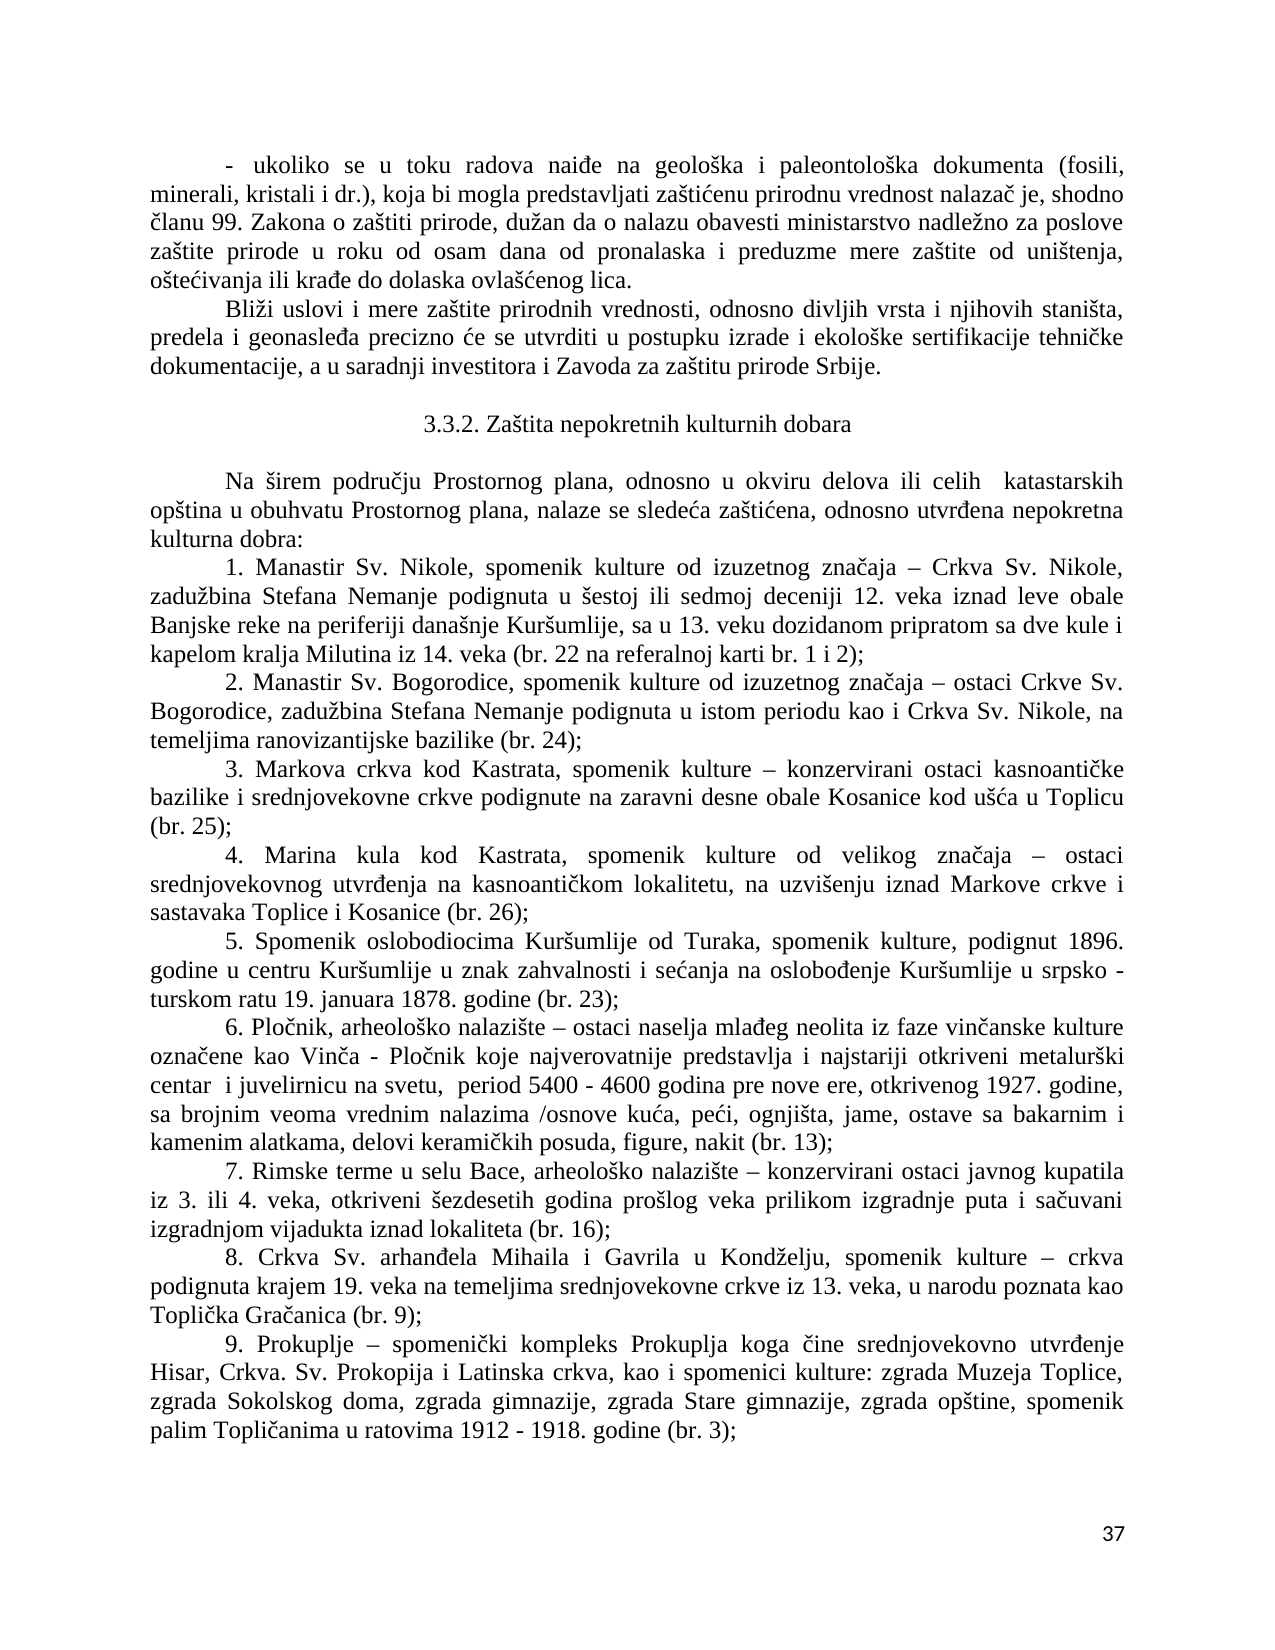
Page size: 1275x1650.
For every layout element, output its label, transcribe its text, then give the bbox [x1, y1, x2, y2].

text 7. Rimske terme u selu Bace, arheološko nalazište – konzervirani ostaci javnog kupatila iz 3. ili 4. veka, otkriveni šezdesetih godina prošlog veka prilikom izgradnje puta i sačuvani izgradnjom vijadukta iznad lokaliteta (br. 16); [150, 1156, 1125, 1242]
text 5. Spomenik oslobodiocima Kuršumlije od Turaka, spomenik kulture, podignut 1896. godine u centru Kuršumlije u znak zahvalnosti i sećanja na oslobođenje Kuršumlije u srpsko - turskom ratu 19. januara 1878. godine (br. 23); [150, 926, 1125, 1012]
text 8. Crkva Sv. arhanđela Mihaila i Gavrila u Kondželju, spomenik kulture – crkva podignuta krajem 19. veka na temeljima srednjovekovne crkve iz 13. veka, u narodu poznata kao Toplička Gračanica (br. 9); [150, 1242, 1125, 1329]
text 4. Marina kula kod Kastrata, spomenik kulture od velikog značaja – ostaci srednjovekovnog utvrđenja na kasnoantičkom lokalitetu, na uzvišenju iznad Markove crkve i sastavaka Toplice i Kosanice (br. 26); [150, 840, 1125, 926]
text 2. Manastir Sv. Bogorodice, spomenik kulture od izuzetnog značaja – ostaci Crkve Sv. Bogorodice, zadužbina Stefana Nemanje podignuta u istom periodu kao i Crkva Sv. Nikole, na temeljima ranovizantijske bazilike (br. 24); [150, 667, 1125, 754]
text 1. Manastir Sv. Nikole, spomenik kulture od izuzetnog značaja – Crkva Sv. Nikole, zadužbina Stefana Nemanje podignuta u šestoj ili sedmoj deceniji 12. veka iznad leve obale Banjske reke na periferiji današnje Kuršumlije, sa u 13. veku dozidanom pripratom sa dve kule i kapelom kralja Milutina iz 14. veka (br. 22 na referalnoj karti br. 1 i 2); [150, 552, 1125, 667]
text 9. Prokuplje – spomenički kompleks Prokuplja koga čine srednjovekovno utvrđenje Hisar, Crkva. Sv. Prokopija i Latinska crkva, kao i spomenici kulture: zgrada Muzeja Toplice, zgrada Sokolskog doma, zgrada gimnazije, zgrada Stare gimnazije, zgrada opštine, spomenik palim Topličanima u ratovima 1912 - 1918. godine (br. 3); [150, 1329, 1125, 1444]
list ukoliko se u toku radova naiđe na geološka i paleontološka dokumenta (fosili, minerali, kristali i dr.), koja bi mogla predstavljati zaštićenu prirodnu vrednost nalazač je, shodno članu 99. Zakona o zaštiti prirode, dužan da o nalazu obavesti ministarstvo nadležno za poslove zaštite prirode u roku od osam dana od pronalaska i preduzme mere zaštite od uništenja, oštećivanja ili krađe do dolaska ovlašćenog lica. [150, 150, 1125, 294]
text 6. Pločnik, arheološko nalazište – ostaci naselja mlađeg neolita iz faze vinčanske kulture označene kao Vinča - Pločnik koje najverovatnije predstavlja i najstariji otkriveni metalurški centar i juvelirnicu na svetu, period 5400 - 4600 godina pre nove ere, otkrivenog 1927. godine, sa brojnim veoma vrednim nalazima /osnove kuća, peći, ognjišta, jame, ostave sa bakarnim i kamenim alatkama, delovi keramičkih posuda, figure, nakit (br. 13); [150, 1012, 1125, 1156]
text Bliži uslovi i mere zaštite prirodnih vrednosti, odnosno divljih vrsta i njihovih staništa, predela i geonasleđa precizno će se utvrditi u postupku izrade i ekološke sertifikacije tehničke dokumentacije, a u saradnji investitora i Zavoda za zaštitu prirode Srbije. [150, 294, 1125, 380]
text 3.3.2. Zaštita nepokretnih kulturnih dobara [150, 409, 1125, 437]
text Na širem području Prostornog plana, odnosno u okviru delova ili celih katastarskih opština u obuhvatu Prostornog plana, nalaze se sledeća zaštićena, odnosno utvrđena nepokretna kulturna dobra: [150, 466, 1125, 552]
text 3. Markova crkva kod Kastrata, spomenik kulture – konzervirani ostaci kasnoantičke bazilike i srednjovekovne crkve podignute na zaravni desne obale Kosanice kod ušća u Toplicu (br. 25); [150, 754, 1125, 840]
